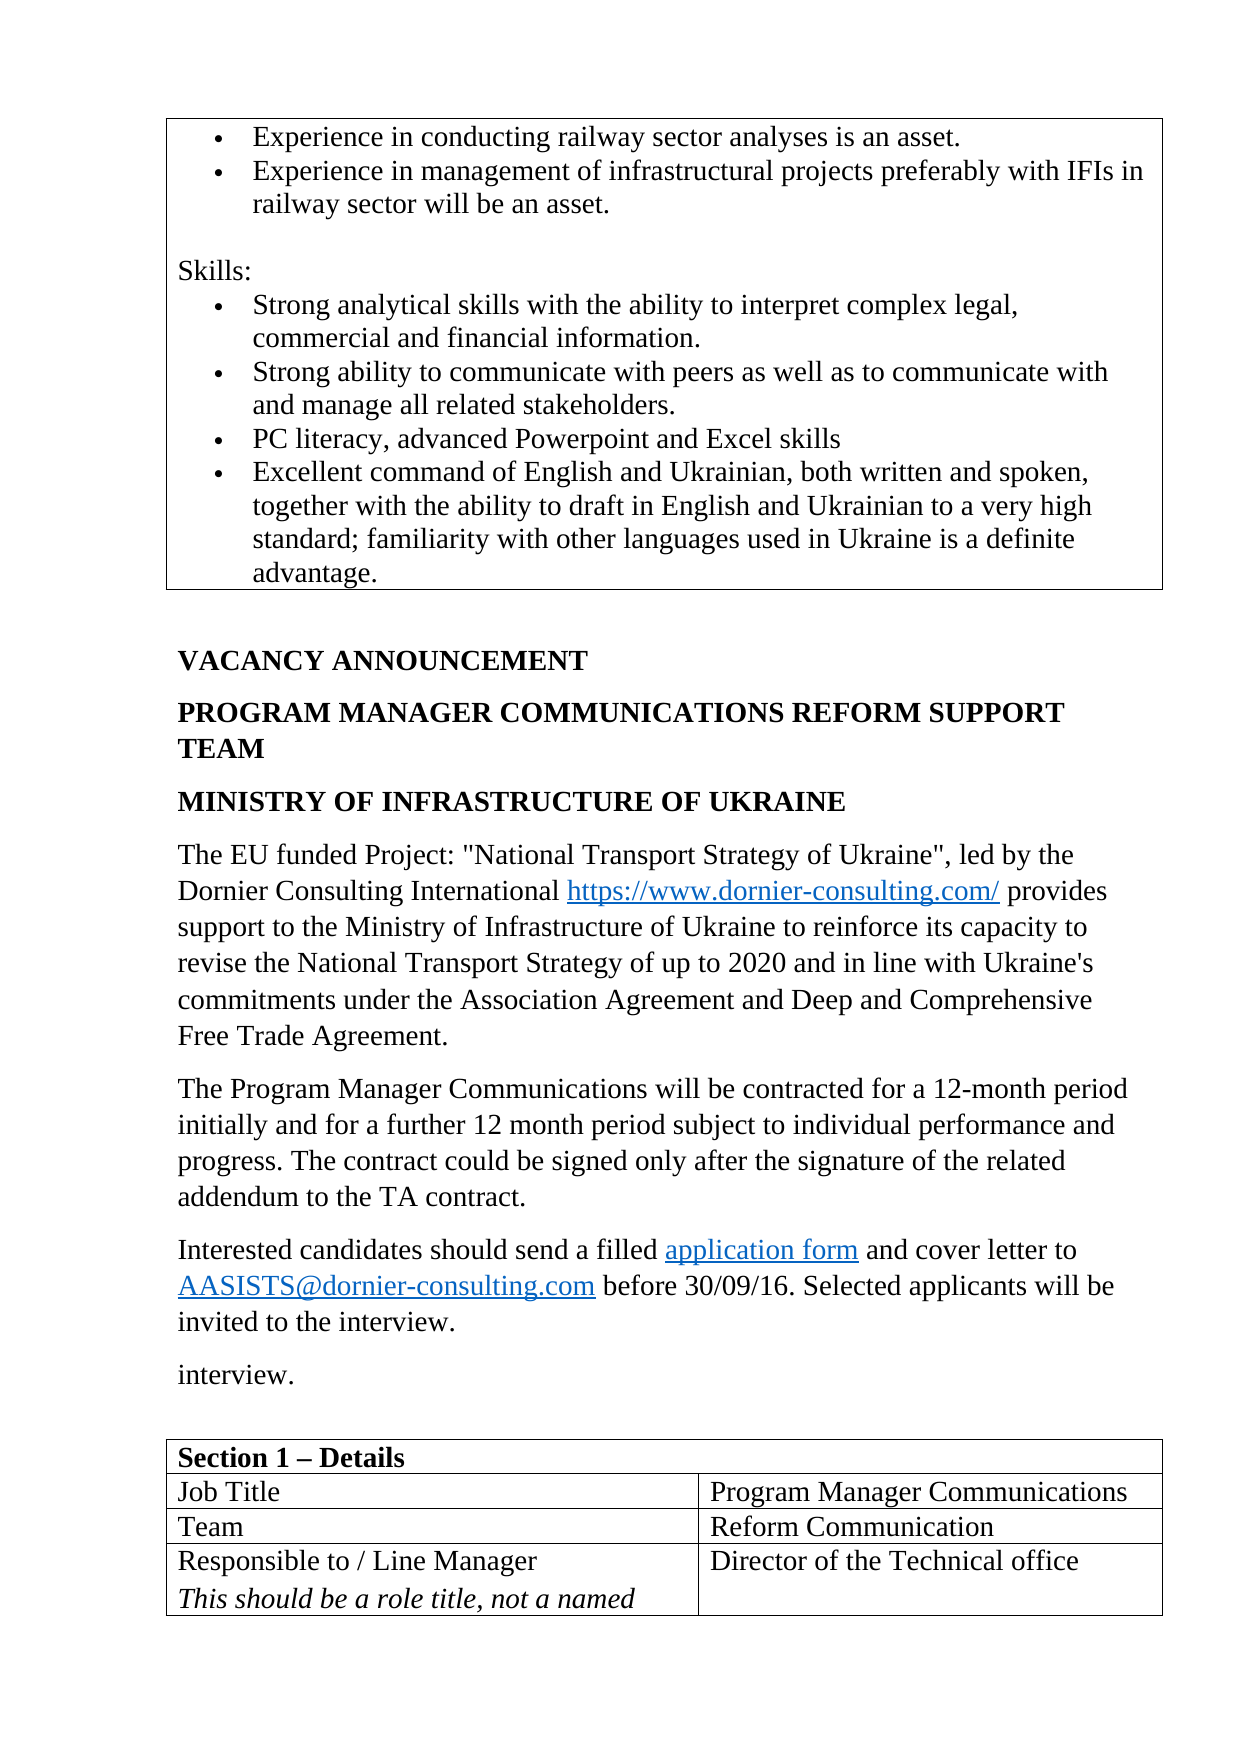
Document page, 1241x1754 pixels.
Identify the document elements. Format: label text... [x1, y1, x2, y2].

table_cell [699, 1544, 1162, 1615]
table_cell Job Title [167, 1474, 698, 1508]
text interview. [177, 1357, 1152, 1391]
table_cell Reform Communication [699, 1509, 1162, 1542]
table_header Section 1 – Details [167, 1440, 1162, 1473]
text VACANCY ANNOUNCEMENT [177, 643, 1152, 676]
text The Program Manager Communications will be contracted for a 12-month period initially and for a further 12 month period subject to individual performance and progress. The contract could be signed only after the signature of the related addendum to the TA contract. [177, 1071, 1152, 1213]
text Interested candidates should send a filled application form and cover letter to AASISTS@dornier-consulting.com before 30/09/16. Selected applicants will be invited to the interview. [177, 1232, 1152, 1338]
table_cell Program Manager Communications [699, 1474, 1162, 1508]
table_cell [167, 119, 1162, 589]
table_cell Team [167, 1509, 698, 1542]
text The EU funded Project: "National Transport Strategy of Ukraine", led by the Dornier Consulting International https://www.dornier-consulting.com/ provides support to the Ministry of Infrastructure of Ukraine to reinforce its capacity to revise the National Transport Strategy of up to 2020 and in line with Ukraine's commitments under the Association Agreement and Deep and Comprehensive Free Trade Agreement. [177, 837, 1152, 1051]
text PROGRAM MANAGER COMMUNICATIONS REFORM SUPPORT TEAM [177, 695, 1152, 765]
text MINISTRY OF INFRASTRUCTURE OF UKRAINE [177, 784, 1152, 818]
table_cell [167, 1544, 698, 1615]
